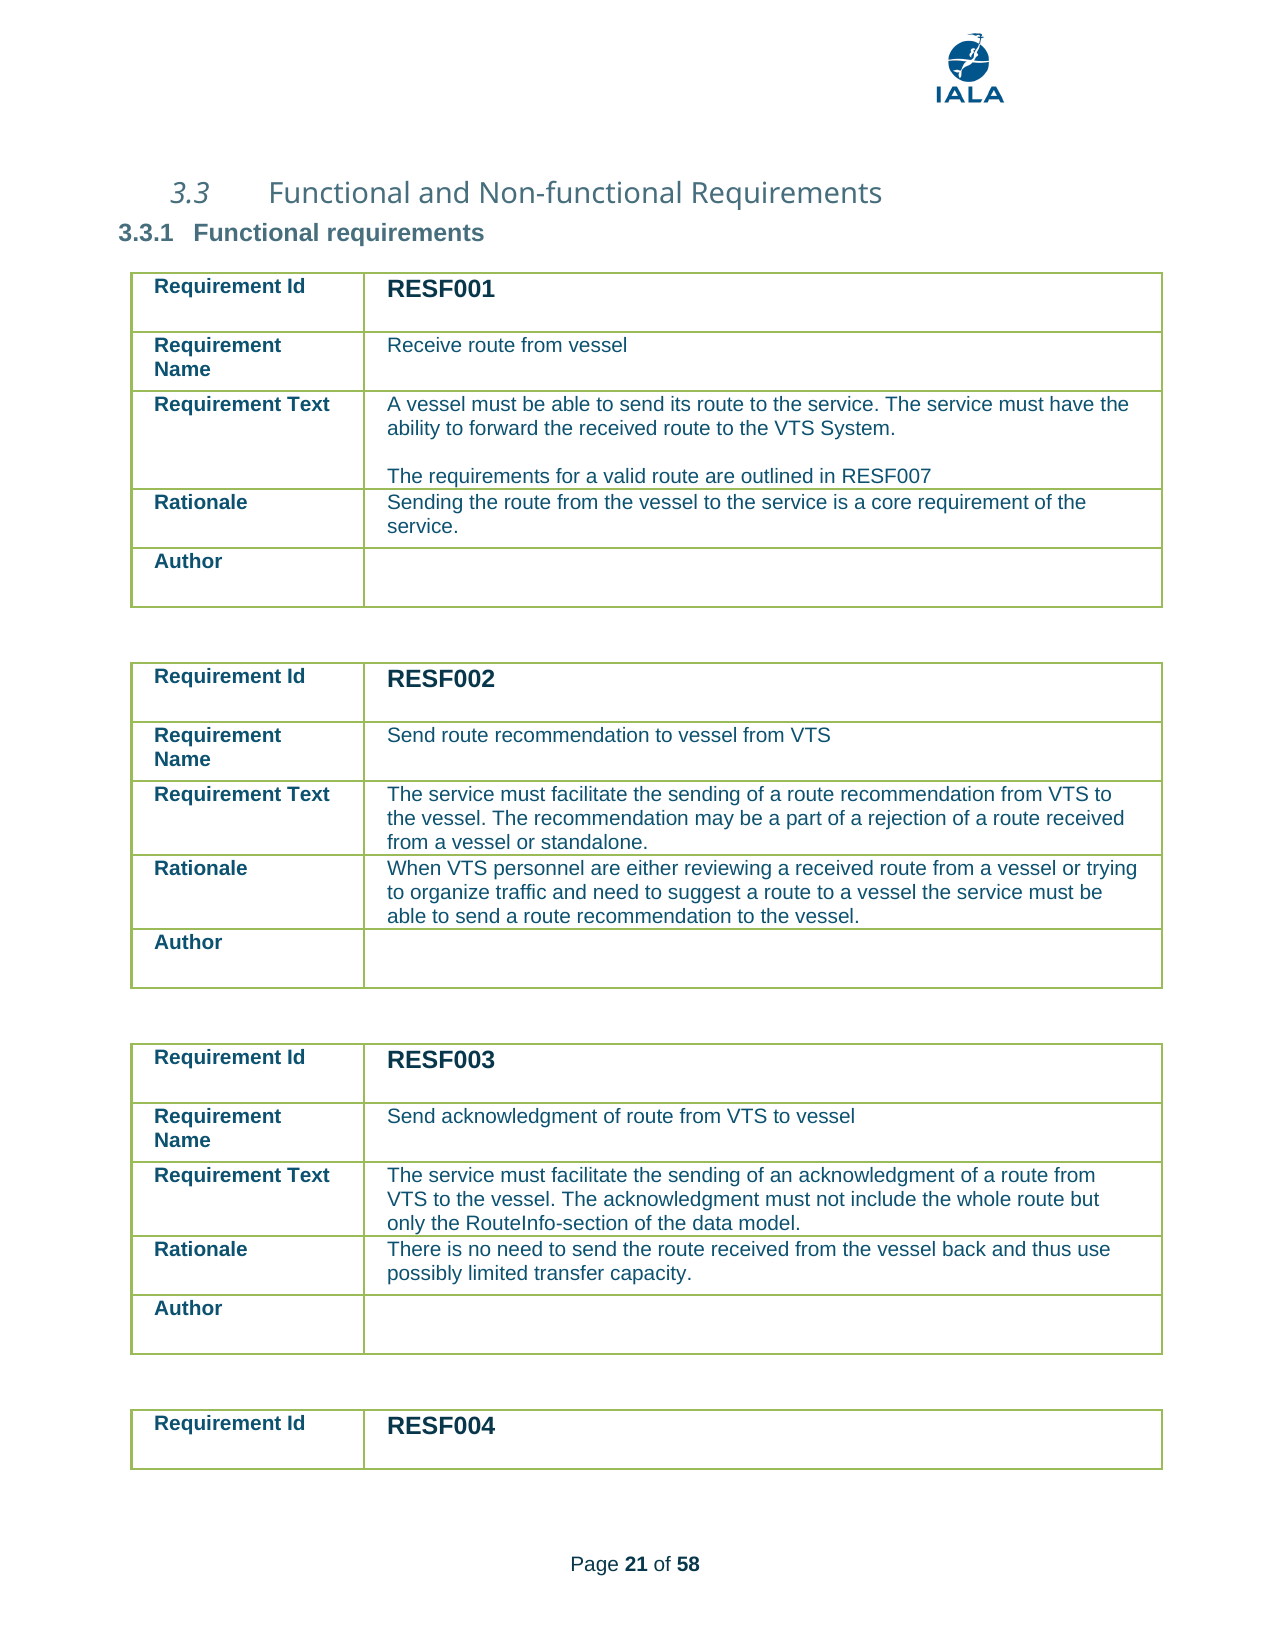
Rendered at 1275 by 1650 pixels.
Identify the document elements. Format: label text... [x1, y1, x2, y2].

table_cell Author [133, 930, 363, 987]
table_cell Author [133, 549, 363, 606]
table_cell [365, 930, 1161, 987]
table_cell The service must facilitate the sending of an acknowledgment of a route from VTS to the vessel. The acknowledgment must not include the whole route but only the RouteInfo-section of the data model. [365, 1163, 1161, 1235]
table_cell Sending the route from the vessel to the service is a core requirement of the service. [365, 490, 1161, 547]
table_cell Rationale [133, 1237, 363, 1294]
table_cell There is no need to send the route received from the vessel back and thus use possibly limited transfer capacity. [365, 1237, 1161, 1294]
table_cell Rationale [133, 490, 363, 547]
table_cell Requirement Text [133, 782, 363, 854]
table_cell Receive route from vessel [365, 333, 1161, 390]
table_cell [365, 549, 1161, 606]
table_cell The service must facilitate the sending of a route recommendation from VTS to the vessel. The recommendation may be a part of a rejection of a route received from a vessel or standalone. [365, 782, 1161, 854]
table_cell Send route recommendation to vessel from VTS [365, 723, 1161, 780]
table_cell Requirement Name [133, 1104, 363, 1161]
table_header Requirement Id [133, 1045, 363, 1102]
table_header Requirement Id [133, 274, 363, 331]
table_cell A vessel must be able to send its route to the service. The service must have the ability to forward the received route to the VTS System. The requirements for a valid route are outlined in RESF007 [365, 392, 1161, 488]
table_cell Rationale [133, 856, 363, 928]
table_header RESF004 [365, 1411, 1161, 1468]
table_cell Author [133, 1296, 363, 1353]
table_cell When VTS personnel are either reviewing a received route from a vessel or trying to organize traffic and need to suggest a route to a vessel the service must be able to send a route recommendation to the vessel. [365, 856, 1161, 928]
table_header RESF003 [365, 1045, 1161, 1102]
table_header Requirement Id [133, 664, 363, 721]
table_cell [365, 1296, 1161, 1353]
table_cell Requirement Name [133, 723, 363, 780]
subtitle Functional requirements [118, 218, 1152, 246]
table_cell Send acknowledgment of route from VTS to vessel [365, 1104, 1161, 1161]
table_cell Requirement Text [133, 1163, 363, 1235]
table_header RESF001 [365, 274, 1161, 331]
table_cell Requirement Name [133, 333, 363, 390]
subtitle Functional and Non-functional Requirements [170, 172, 1152, 212]
table_cell Requirement Text [133, 392, 363, 488]
picture [921, 25, 1016, 118]
table_header Requirement Id [133, 1411, 363, 1468]
table_header RESF002 [365, 664, 1161, 721]
